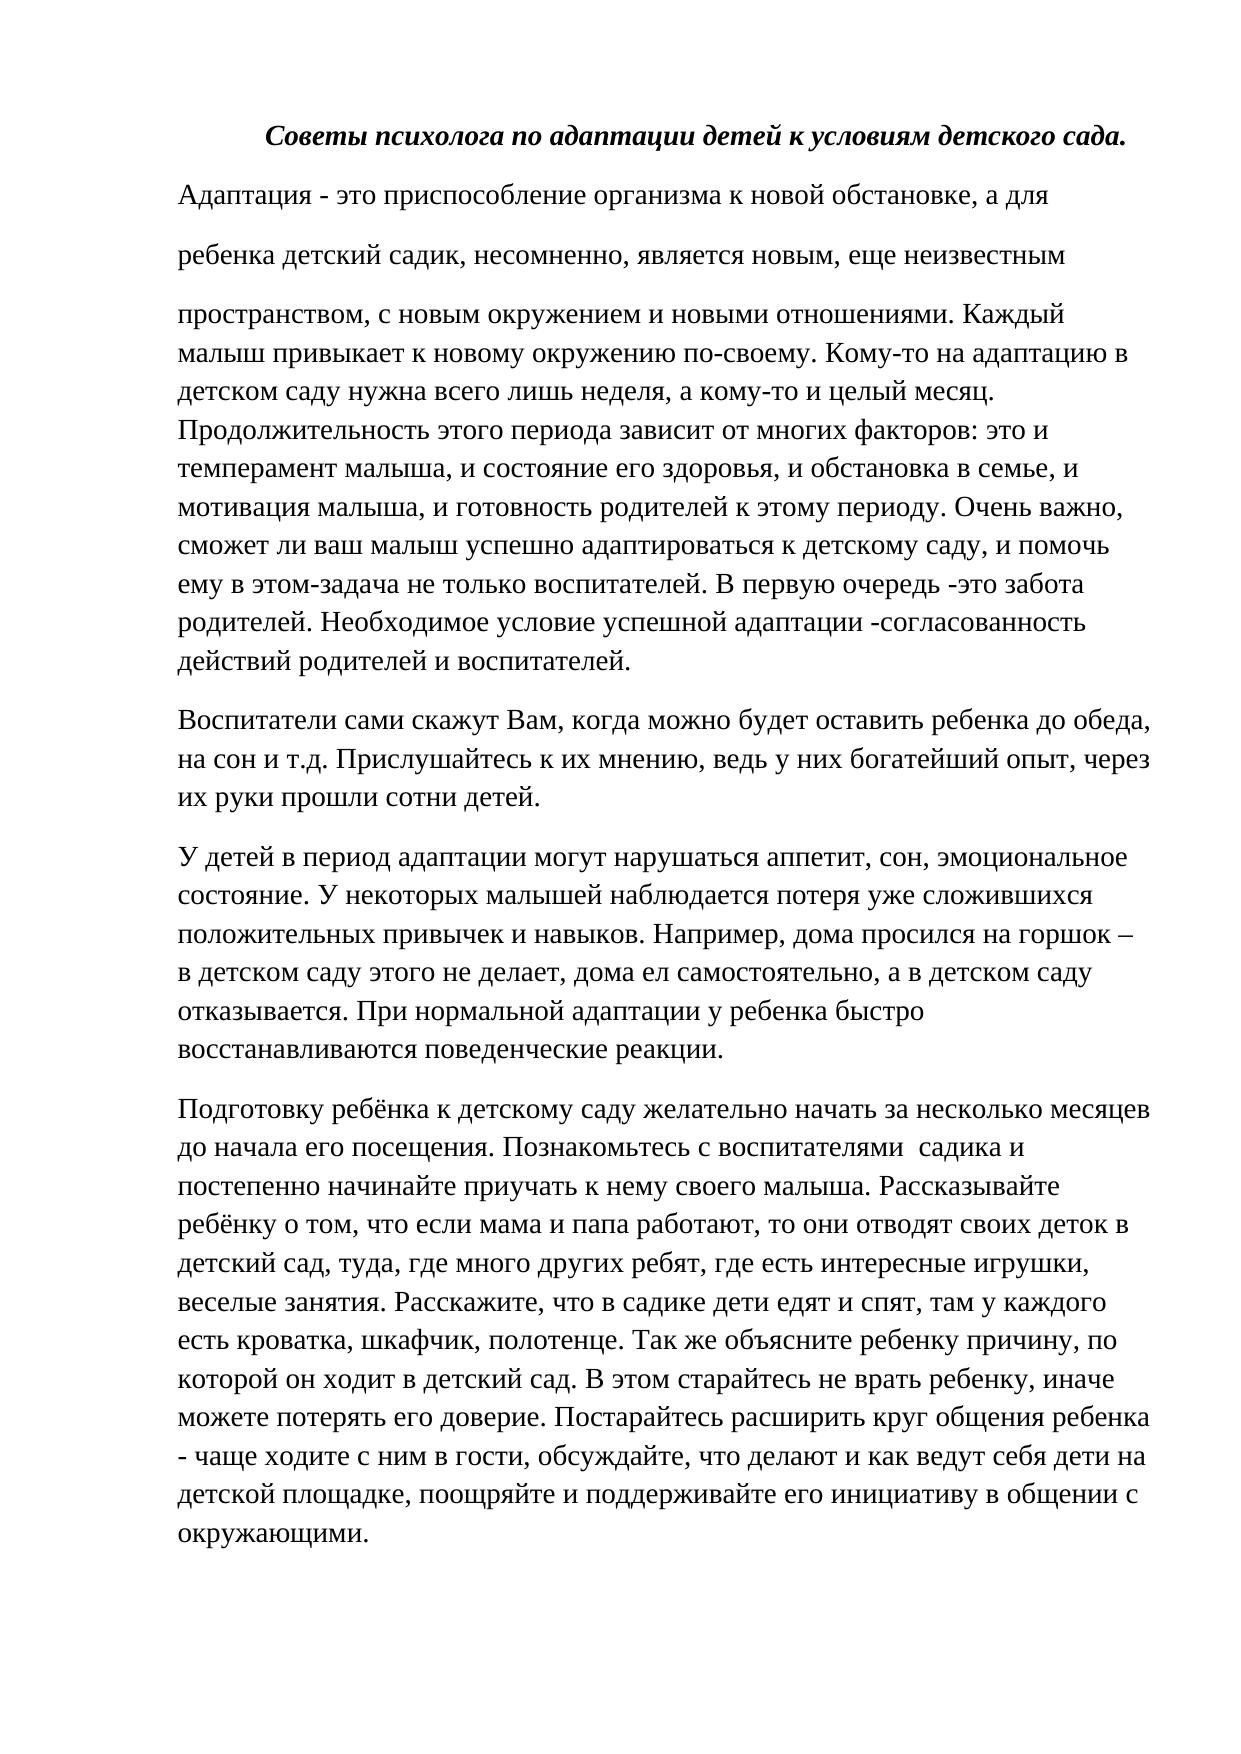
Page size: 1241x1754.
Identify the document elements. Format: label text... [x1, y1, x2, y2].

text У детей в период адаптации могут нарушаться аппетит, сон, эмоциональное состояние. У некоторых малышей наблюдается потеря уже сложившихся положительных привычек и навыков. Например, дома просился на горшок – в детском саду этого не делает, дома ел самостоятельно, а в детском саду отказывается. При нормальной адаптации у ребенка быстро восстанавливаются поведенческие реакции. [177, 839, 1152, 1065]
text Воспитатели сами скажут Вам, когда можно будет оставить ребенка до обеда, на сон и т.д. Прислушайтесь к их мнению, ведь у них богатейший опыт, через их руки прошли сотни детей. [177, 702, 1152, 813]
text Адаптация - это приспособление организма к новой обстановке, а для [177, 177, 1152, 211]
text пространством, с новым окружением и новыми отношениями. Каждый малыш привыкает к новому окружению по-своему. Кому-то на адаптацию в детском саду нужна всего лишь неделя, а кому-то и целый месяц. Продолжительность этого периода зависит от многих факторов: это и темперамент малыша, и состояние его здоровья, и обстановка в семье, и мотивация малыша, и готовность родителей к этому периоду. Очень важно, сможет ли ваш малыш успешно адаптироваться к детскому саду, и помочь ему в этом-задача не только воспитателей. В первую очередь -это забота родителей. Необходимое условие успешной адаптации -согласованность действий родителей и воспитателей. [177, 296, 1152, 677]
text ребенка детский садик, несомненно, является новым, еще неизвестным [177, 237, 1152, 270]
text Подготовку ребёнка к детскому саду желательно начать за несколько месяцев до начала его посещения. Познакомьтесь с воспитателями садика и постепенно начинайте приучать к нему своего малыша. Рассказывайте ребёнку о том, что если мама и папа работают, то они отводят своих деток в детский сад, туда, где много других ребят, где есть интересные игрушки, веселые занятия. Расскажите, что в садике дети едят и спят, там у каждого есть кроватка, шкафчик, полотенце. Так же объясните ребенку причину, по которой он ходит в детский сад. В этом старайтесь не врать ребенку, иначе можете потерять его доверие. Постарайтесь расширить круг общения ребенка - чаще ходите с ним в гости, обсуждайте, что делают и как ведут себя дети на детской площадке, поощряйте и поддерживайте его инициативу в общении с окружающими. [177, 1091, 1152, 1548]
text Советы психолога по адаптации детей к условиям детского сада. [177, 118, 1152, 152]
